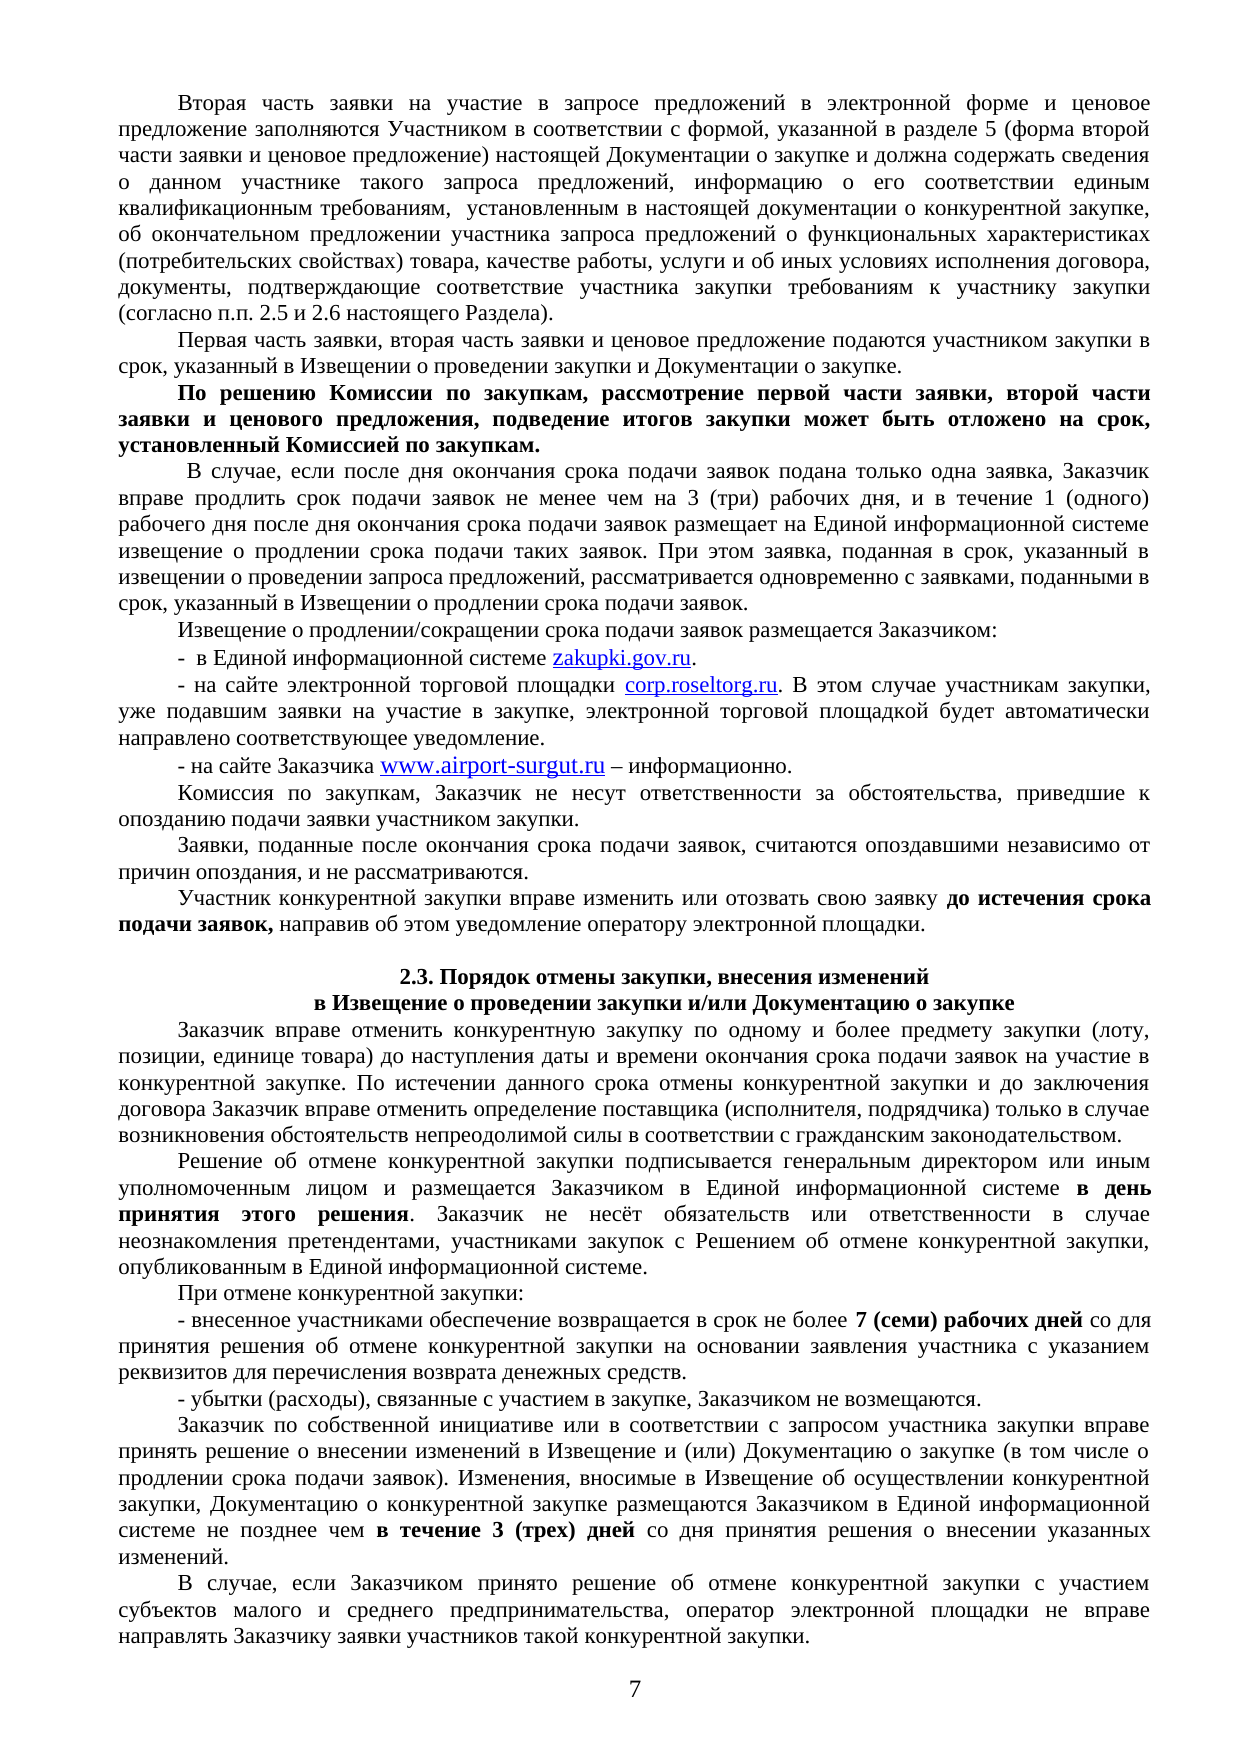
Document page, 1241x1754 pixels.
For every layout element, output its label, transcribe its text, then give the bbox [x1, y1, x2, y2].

text - на сайте Заказчика www.airport-surgut.ru – информационно. [118, 750, 1152, 779]
text Первая часть заявки, вторая часть заявки и ценовое предложение подаются участником закупки в срок, указанный в Извещении о проведении закупки и Документации о закупке. [118, 326, 1152, 378]
text - внесенное участниками обеспечение возвращается в срок не более 7 (семи) рабочих дней со для принятия решения об отмене конкурентной закупки на основании заявления участника с указанием реквизитов для перечисления возврата денежных средств. [118, 1306, 1152, 1385]
text 2.3. Порядок отмены закупки, внесения изменений [118, 963, 1152, 989]
text в Извещение о проведении закупки и/или Документацию о закупке [118, 989, 1152, 1016]
text В случае, если Заказчиком принято решение об отмене конкурентной закупки с участием субъектов малого и среднего предпринимательства, оператор электронной площадки не вправе направлять Заказчику заявки участников такой конкурентной закупки. [118, 1569, 1152, 1648]
text Решение об отмене конкурентной закупки подписывается генеральным директором или иным уполномоченным лицом и размещается Заказчиком в Единой информационной системе в день принятия этого решения. Заказчик не несёт обязательств или ответственности в случае неознакомления претендентами, участниками закупок с Решением об отмене конкурентной закупки, опубликованным в Единой информационной системе. [118, 1148, 1152, 1279]
text Заказчик вправе отменить конкурентную закупку по одному и более предмету закупки (лоту, позиции, единице товара) до наступления даты и времени окончания срока подачи заявок на участие в конкурентной закупке. По истечении данного срока отмены конкурентной закупки и до заключения договора Заказчик вправе отменить определение поставщика (исполнителя, подрядчика) только в случае возникновения обстоятельств непреодолимой силы в соответствии с гражданским законодательством. [118, 1016, 1152, 1148]
text Вторая часть заявки на участие в запросе предложений в электронной форме и ценовое предложение заполняются Участником в соответствии с формой, указанной в разделе 5 (форма второй части заявки и ценовое предложение) настоящей Документации о закупке и должна содержать сведения о данном участнике такого запроса предложений, информацию о его соответствии единым квалификационным требованиям, установленным в настоящей документации о конкурентной закупке, об окончательном предложении участника запроса предложений о функциональных характеристиках (потребительских свойствах) товара, качестве работы, услуги и об иных условиях исполнения договора, документы, подтверждающие соответствие участника закупки требованиям к участнику закупки (согласно п.п. 2.5 и 2.6 настоящего Раздела). [118, 89, 1152, 326]
text В случае, если после дня окончания срока подачи заявок подана только одна заявка, Заказчик вправе продлить срок подачи заявок не менее чем на 3 (три) рабочих дня, и в течение 1 (одного) рабочего дня после дня окончания срока подачи заявок размещает на Единой информационной системе извещение о продлении срока подачи таких заявок. При этом заявка, поданная в срок, указанный в извещении о проведении запроса предложений, рассматривается одновременно с заявками, поданными в срок, указанный в Извещении о продлении срока подачи заявок. [118, 458, 1152, 616]
text - убытки (расходы), связанные с участием в закупке, Заказчиком не возмещаются. [118, 1385, 1152, 1411]
text При отмене конкурентной закупки: [118, 1279, 1152, 1306]
text По решению Комиссии по закупкам, рассмотрение первой части заявки, второй части заявки и ценового предложения, подведение итогов закупки может быть отложено на срок, установленный Комиссией по закупкам. [118, 378, 1152, 458]
text Заказчик по собственной инициативе или в соответствии с запросом участника закупки вправе принять решение о внесении изменений в Извещение и (или) Документацию о закупке (в том числе о продлении срока подачи заявок). Изменения, вносимые в Извещение об осуществлении конкурентной закупки, Документацию о конкурентной закупке размещаются Заказчиком в Единой информационной системе не позднее чем в течение 3 (трех) дней со дня принятия решения о внесении указанных изменений. [118, 1411, 1152, 1569]
text Заявки, поданные после окончания срока подачи заявок, считаются опоздавшими независимо от причин опоздания, и не рассматриваются. [118, 831, 1152, 884]
text Комиссия по закупкам, Заказчик не несут ответственности за обстоятельства, приведшие к опозданию подачи заявки участником закупки. [118, 779, 1152, 831]
text Участник конкурентной закупки вправе изменить или отозвать свою заявку до истечения срока подачи заявок, направив об этом уведомление оператору электронной площадки. [118, 884, 1152, 937]
text - на сайте электронной торговой площадки corp.roseltorg.ru. В этом случае участникам закупки, уже подавшим заявки на участие в закупке, электронной торговой площадкой будет автоматически направлено соответствующее уведомление. [118, 671, 1152, 750]
text - в Единой информационной системе zakupki.gov.ru. [118, 642, 1152, 671]
text Извещение о продлении/сокращении срока подачи заявок размещается Заказчиком: [118, 616, 1152, 642]
